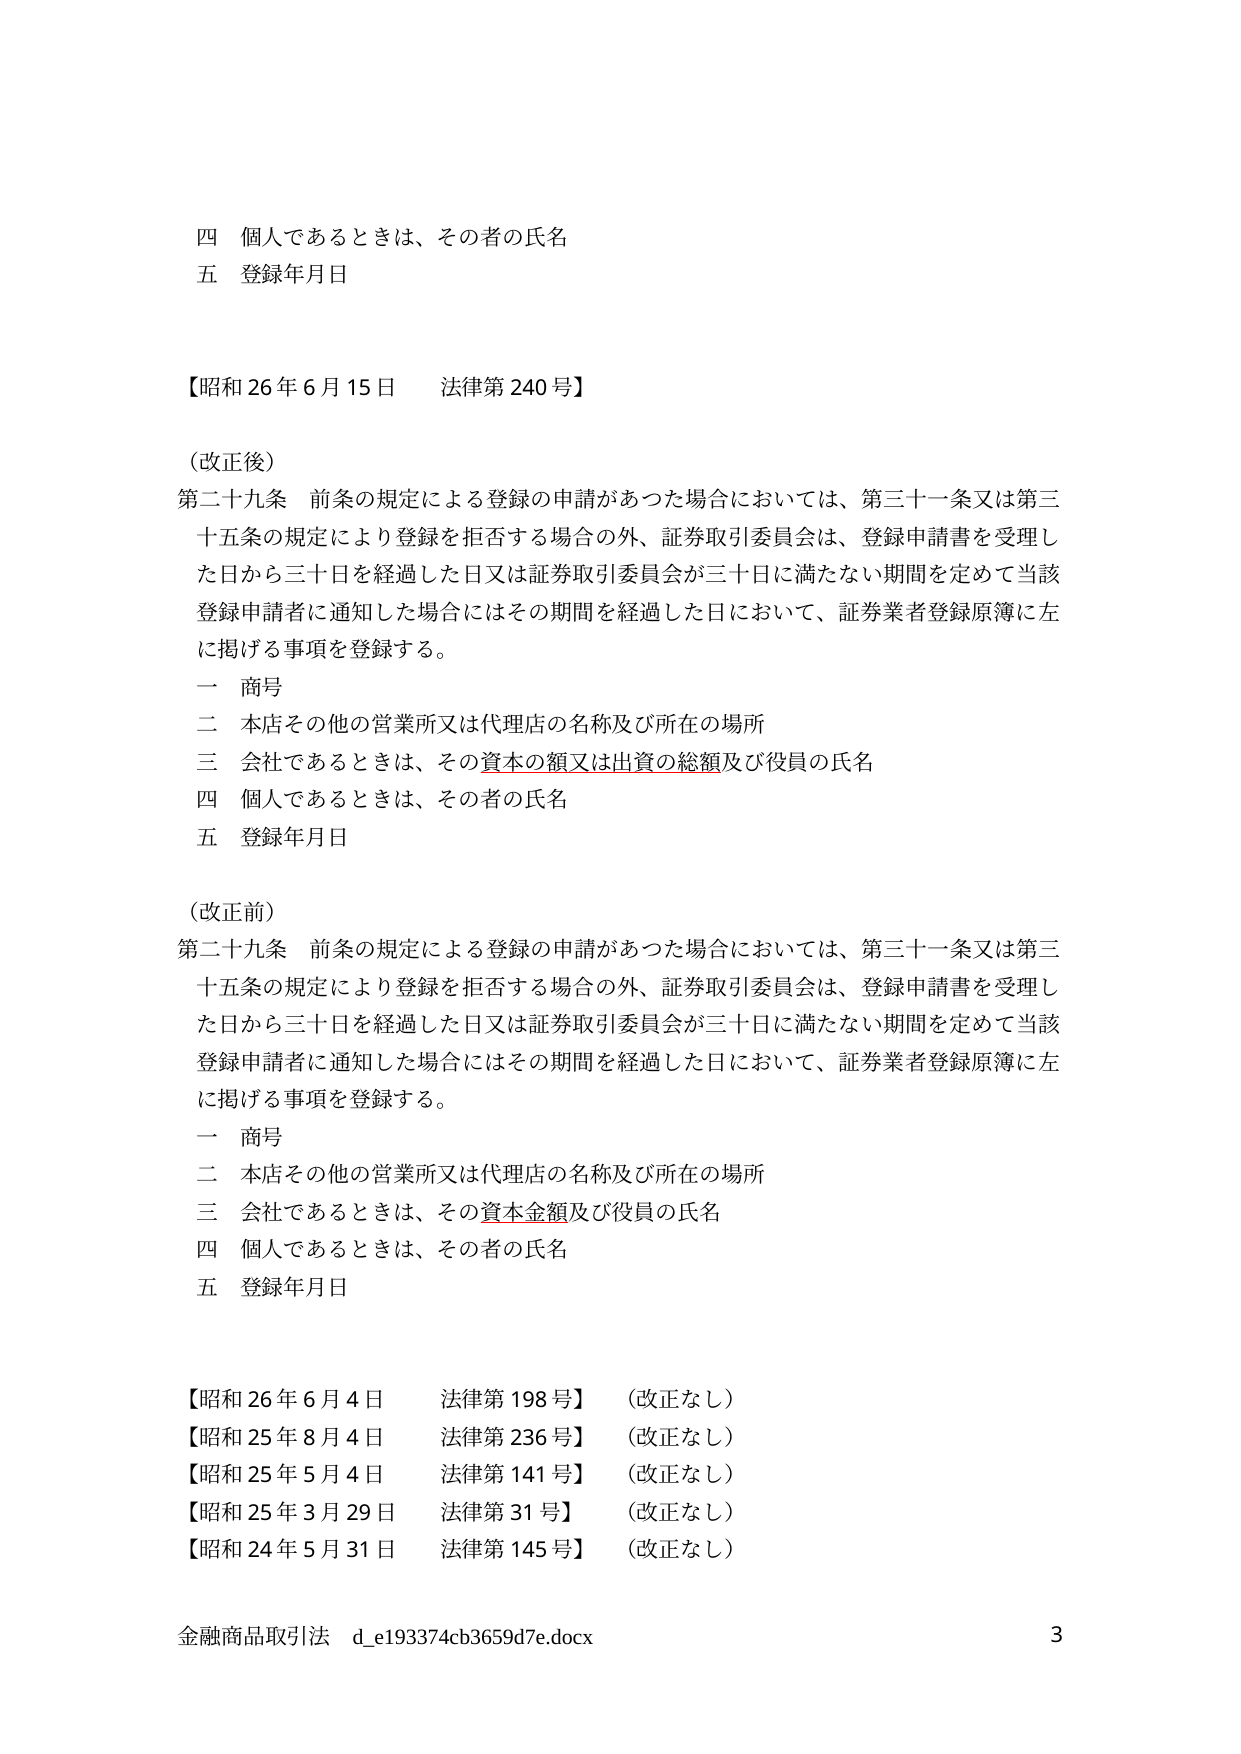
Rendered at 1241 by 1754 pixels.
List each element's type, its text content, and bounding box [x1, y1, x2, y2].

text 【昭和25年5月4日 法律第141号】 （改正なし） [177, 1454, 1063, 1492]
text 三 会社であるときは、その資本の額又は出資の総額及び役員の氏名 [196, 742, 1063, 779]
text （改正後） [177, 442, 1063, 479]
text 【昭和24年5月31日 法律第145号】 （改正なし） [177, 1529, 1063, 1567]
text 【昭和25年8月4日 法律第236号】 （改正なし） [177, 1417, 1063, 1454]
text 四 個人であるときは、その者の氏名 [196, 779, 1063, 817]
text 二 本店その他の営業所又は代理店の名称及び所在の場所 [196, 1154, 1063, 1192]
text 四 個人であるときは、その者の氏名 [196, 1229, 1063, 1267]
text 三 会社であるときは、その資本金額及び役員の氏名 [196, 1192, 1063, 1229]
text 一 商号 [196, 1117, 1063, 1154]
text 【昭和26年6月15日 法律第240号】 [177, 367, 1063, 404]
text 五 登録年月日 [196, 254, 1063, 292]
text 一 商号 [196, 667, 1063, 704]
text 五 登録年月日 [196, 1267, 1063, 1304]
text 五 登録年月日 [196, 817, 1063, 854]
text （改正前） [177, 892, 1063, 929]
text 四 個人であるときは、その者の氏名 [196, 217, 1063, 254]
text 二 本店その他の営業所又は代理店の名称及び所在の場所 [196, 704, 1063, 742]
text 【昭和25年3月29日 法律第31号】 （改正なし） [177, 1492, 1063, 1529]
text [177, 479, 1063, 667]
text 【昭和26年6月4日 法律第198号】 （改正なし） [177, 1379, 1063, 1417]
